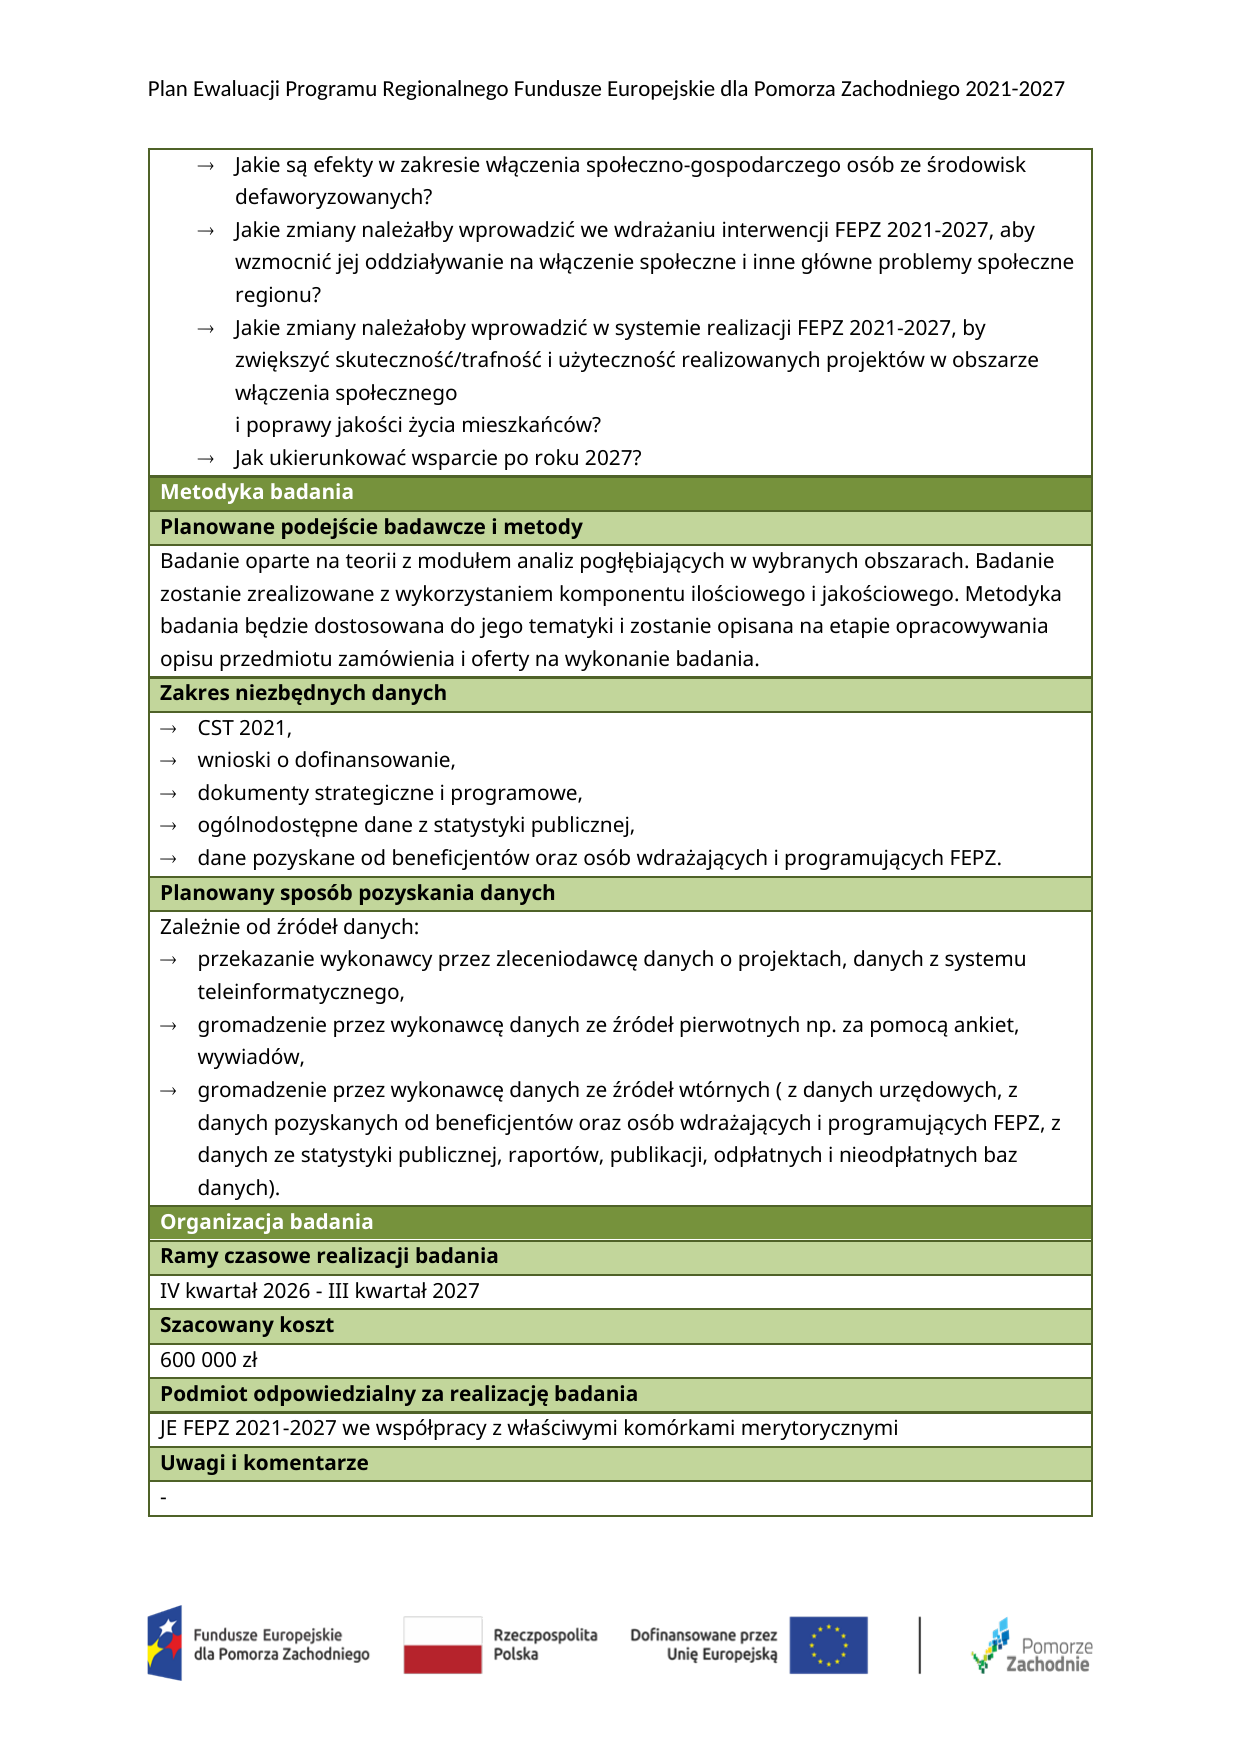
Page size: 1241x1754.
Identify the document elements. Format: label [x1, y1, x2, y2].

picture [147, 1605, 1093, 1681]
